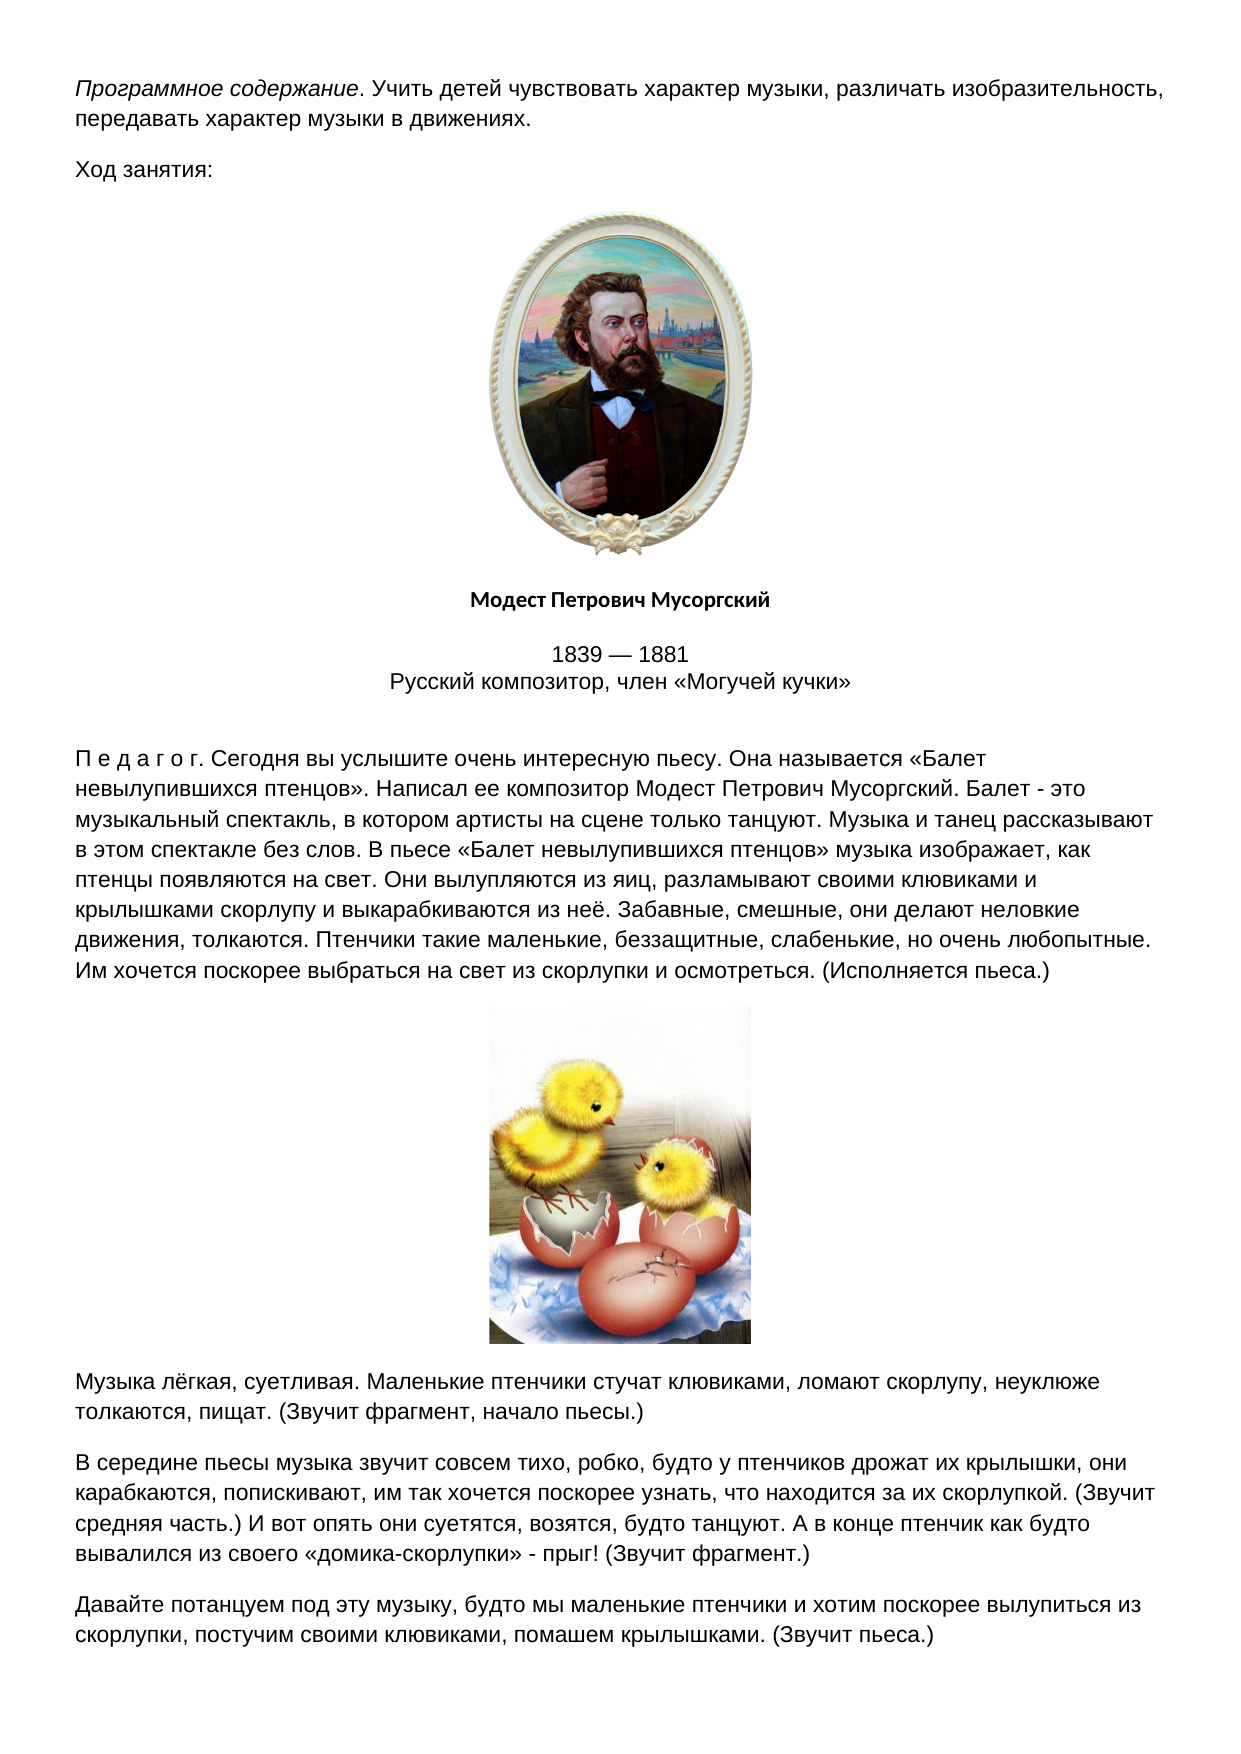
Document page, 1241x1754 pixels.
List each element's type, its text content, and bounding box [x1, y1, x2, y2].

text В середине пьесы музыка звучит совсем тихо, робко, будто у птенчиков дрожат их крылышки, они карабкаются, попискивают, им так хочется поскорее узнать, что находится за их скорлупкой. (Звучит средняя часть.) И вот опять они суетятся, возятся, будто танцуют. А в конце птенчик как будто вывалился из своего «домика-скорлупки» - прыг! (Звучит фрагмент.) [75, 1449, 1165, 1566]
text Музыка лёгкая, суетливая. Маленькие птенчики стучат клювиками, ломают скорлупу, неуклюже толкаются, пищат. (Звучит фрагмент, начало пьесы.) [75, 1368, 1165, 1424]
text Ход занятия: [75, 156, 1165, 183]
text Модест Петрович Мусоргский [75, 585, 1165, 613]
text П е д а г о г. Сегодня вы услышите очень интересную пьесу. Она называется «Балет невылупившихся птенцов». Написал ее композитор Модест Петрович Мусоргский. Балет - это музыкальный спектакль, в котором артисты на сцене только танцуют. Музыка и танец рассказывают в этом спектакле без слов. В пьесе «Балет невылупившихся птенцов» музыка изображает, как птенцы появляются на свет. Они вылупляются из яиц, разламывают своими клювиками и крылышками скорлупу и выкарабкиваются из неё. Забавные, смешные, они делают неловкие движения, толкаются. Птенчики такие маленькие, беззащитные, слабенькие, но очень любопытные. Им хочется поскорее выбраться на свет из скорлупки и осмотреться. (Исполняется пьеса.) [75, 745, 1165, 983]
text Давайте потанцуем под эту музыку, будто мы маленькие птенчики и хотим поскорее вылупиться из скорлупки, постучим своими клювиками, помашем крылышками. (Звучит пьеса.) [75, 1591, 1165, 1647]
text 1839 — 1881 [75, 641, 1165, 668]
text Русский композитор, член «Могучей кучки» [75, 668, 1165, 694]
text Программное содержание. Учить детей чувствовать характер музыки, различать изобразительность, передавать характер музыки в движениях. [75, 75, 1165, 132]
picture [489, 1007, 751, 1344]
picture [484, 207, 757, 561]
